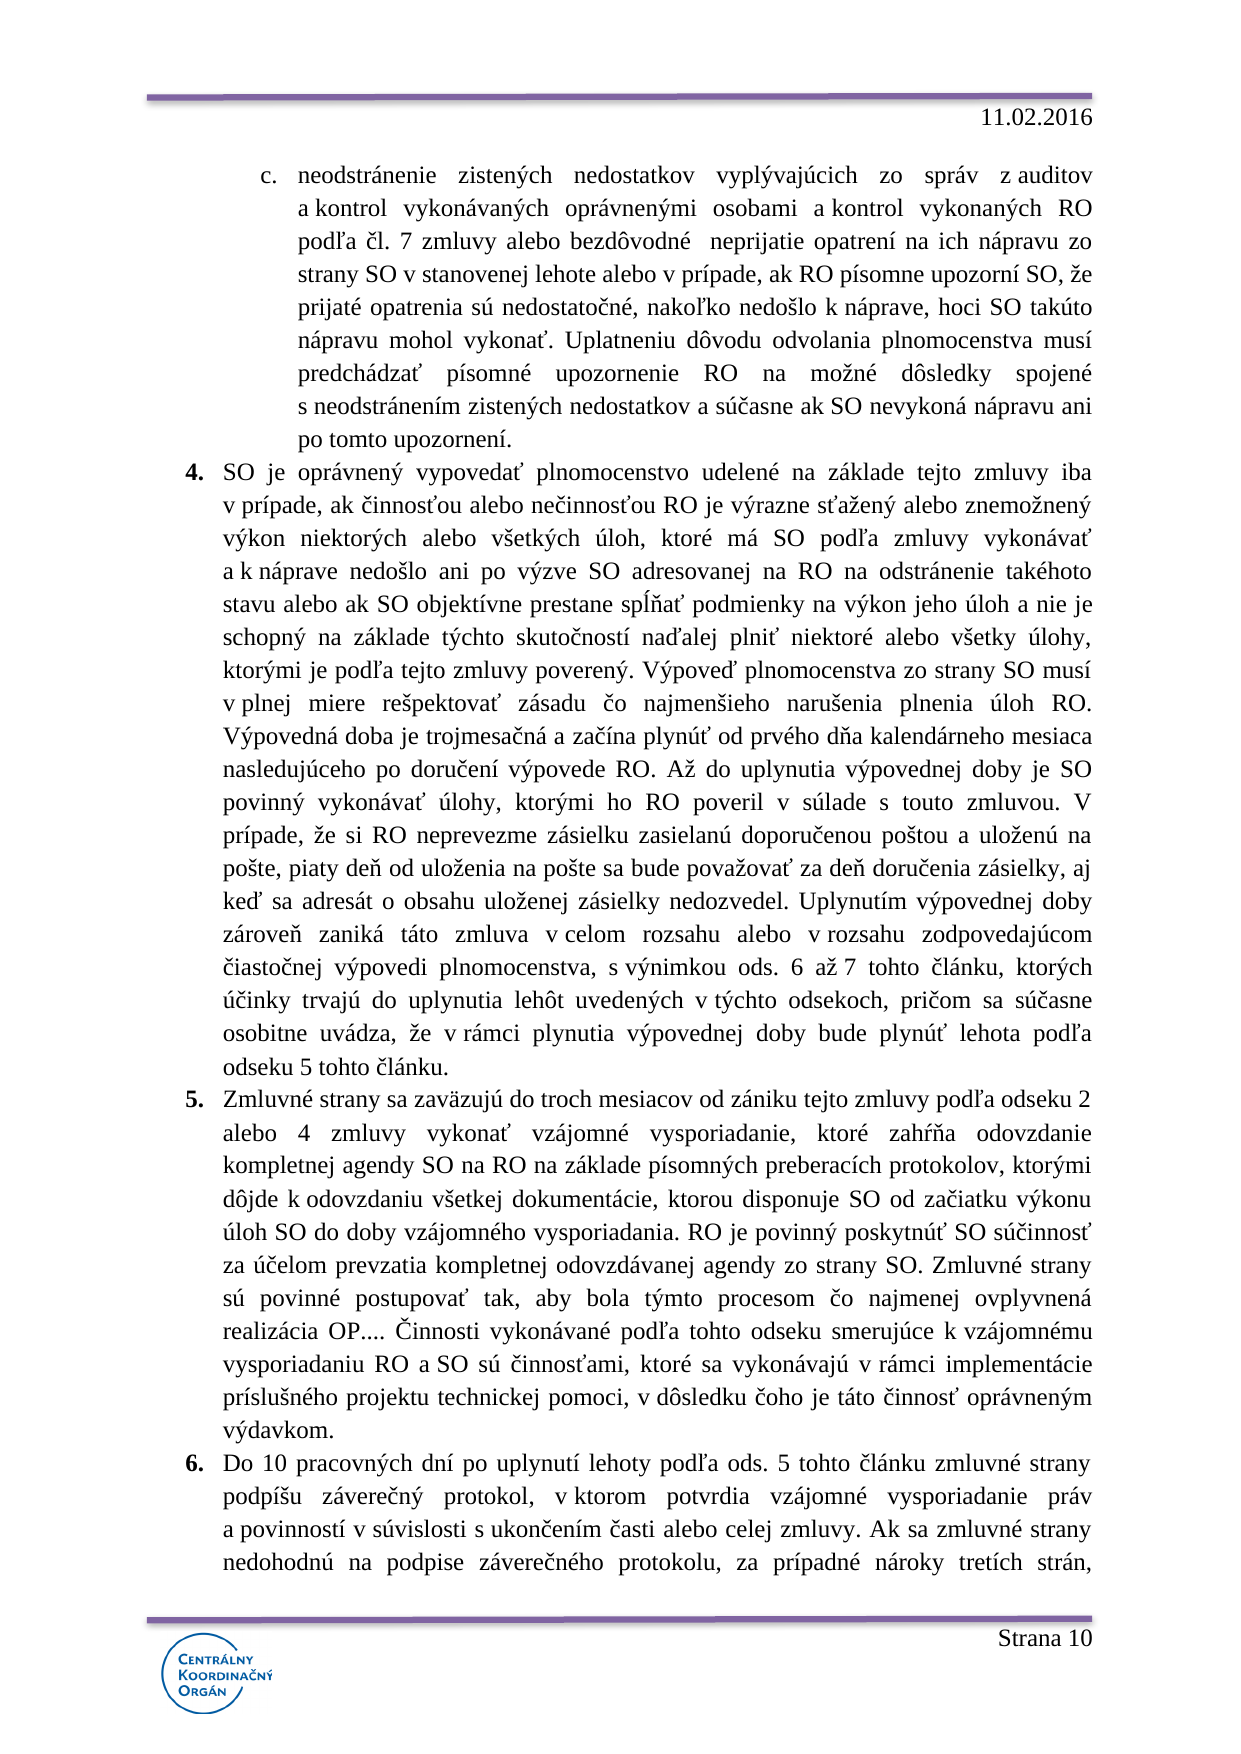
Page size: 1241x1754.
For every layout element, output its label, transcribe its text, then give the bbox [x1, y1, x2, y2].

list neodstránenie zistených nedostatkov vyplývajúcich zo správ z auditov a kontrol vykonávaných oprávnenými osobami a kontrol vykonaných RO podľa čl. 7 zmluvy alebo bezdôvodné neprijatie opatrení na ich nápravu zo strany SO v stanovenej lehote alebo v prípade, ak RO písomne upozorní SO, že prijaté opatrenia sú nedostatočné, nakoľko nedošlo k náprave, hoci SO takúto nápravu mohol vykonať. Uplatneniu dôvodu odvolania plnomocenstva musí predchádzať písomné upozornenie RO na možné dôsledky spojené s neodstránením zistených nedostatkov a súčasne ak SO nevykoná nápravu ani po tomto upozornení. [260, 160, 1093, 453]
picture [159, 1631, 272, 1713]
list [185, 1448, 1093, 1576]
list SO je oprávnený vypovedať plnomocenstvo udelené na základe tejto zmluvy iba v prípade, ak činnosťou alebo nečinnosťou RO je výrazne sťažený alebo znemožnený výkon niektorých alebo všetkých úloh, ktoré má SO podľa zmluvy vykonávať a k náprave nedošlo ani po výzve SO adresovanej na RO na odstránenie takéhoto stavu alebo ak SO objektívne prestane spĺňať podmienky na výkon jeho úloh a nie je schopný na základe týchto skutočností naďalej plniť niektoré alebo všetky úlohy, ktorými je podľa tejto zmluvy poverený. Výpoveď plnomocenstva zo strany SO musí v plnej miere rešpektovať zásadu čo najmenšieho narušenia plnenia úloh RO. Výpovedná doba je trojmesačná a začína plynúť od prvého dňa kalendárneho mesiaca nasledujúceho po doručení výpovede RO. Až do uplynutia výpovednej doby je SO povinný vykonávať úlohy, ktorými ho RO poveril v súlade s touto zmluvou. V prípade, že si RO neprevezme zásielku zasielanú doporučenou poštou a uloženú na pošte, piaty deň od uloženia na pošte sa bude považovať za deň doručenia zásielky, aj keď sa adresát o obsahu uloženej zásielky nedozvedel. Uplynutím výpovednej doby zároveň zaniká táto zmluva v celom rozsahu alebo v rozsahu zodpovedajúcom čiastočnej výpovedi plnomocenstva, s výnimkou ods. 6 až 7 tohto článku, ktorých účinky trvajú do uplynutia lehôt uvedených v týchto odsekoch, pričom sa súčasne osobitne uvádza, že v rámci plynutia výpovednej doby bude plynúť lehota podľa odseku 5 tohto článku. [185, 457, 1093, 1080]
list Zmluvné strany sa zaväzujú do troch mesiacov od zániku tejto zmluvy podľa odseku 2 alebo 4 zmluvy vykonať vzájomné vysporiadanie, ktoré zahŕňa odovzdanie kompletnej agendy SO na RO na základe písomných preberacích protokolov, ktorými dôjde k odovzdaniu všetkej dokumentácie, ktorou disponuje SO od začiatku výkonu úloh SO do doby vzájomného vysporiadania. RO je povinný poskytnúť SO súčinnosť za účelom prevzatia kompletnej odovzdávanej agendy zo strany SO. Zmluvné strany sú povinné postupovať tak, aby bola týmto procesom čo najmenej ovplyvnená realizácia OP.... Činnosti vykonávané podľa tohto odseku smerujúce k vzájomnému vysporiadaniu RO a SO sú činnosťami, ktoré sa vykonávajú v rámci implementácie príslušného projektu technickej pomoci, v dôsledku čoho je táto činnosť oprávneným výdavkom. [185, 1084, 1093, 1443]
